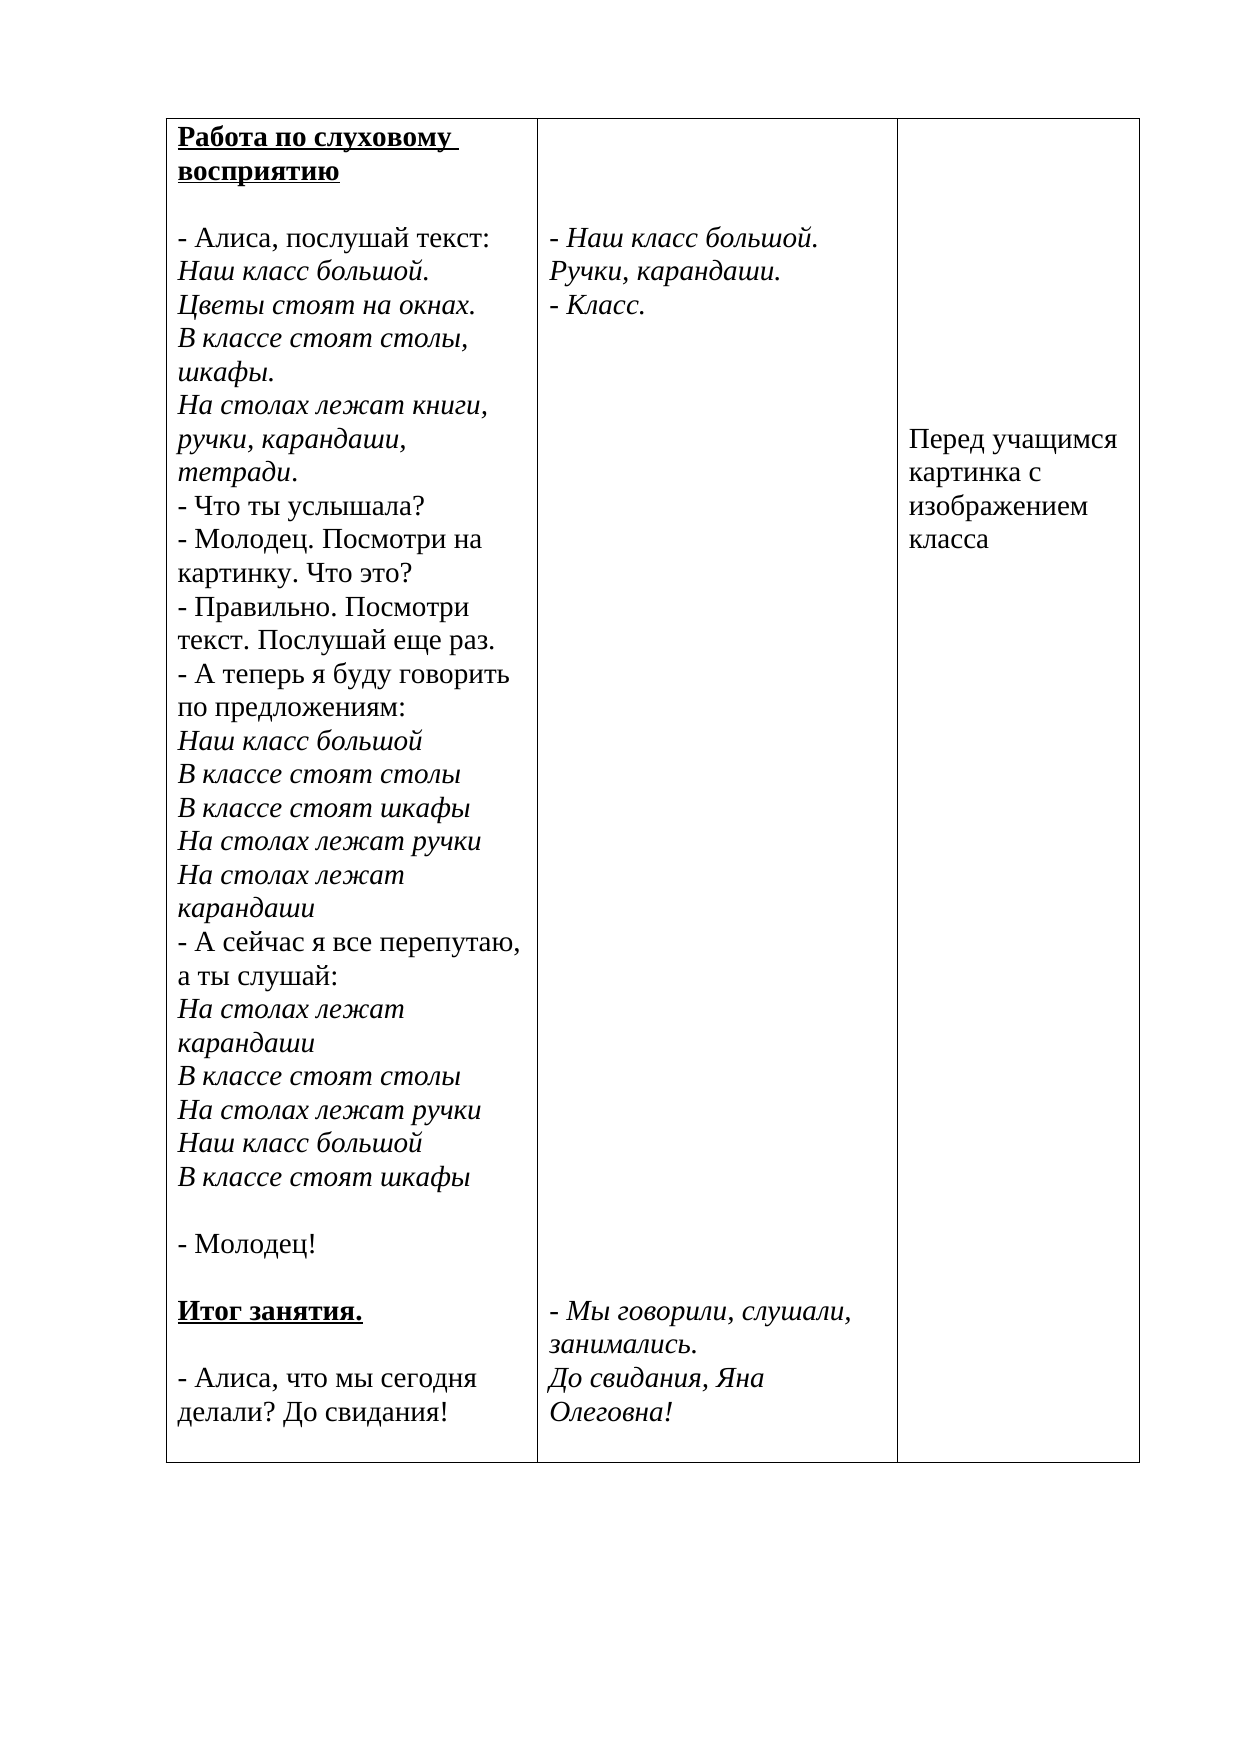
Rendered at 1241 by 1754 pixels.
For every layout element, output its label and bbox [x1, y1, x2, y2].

table_cell [167, 119, 537, 1462]
table_cell [898, 119, 1139, 1462]
table_cell [538, 119, 897, 1462]
